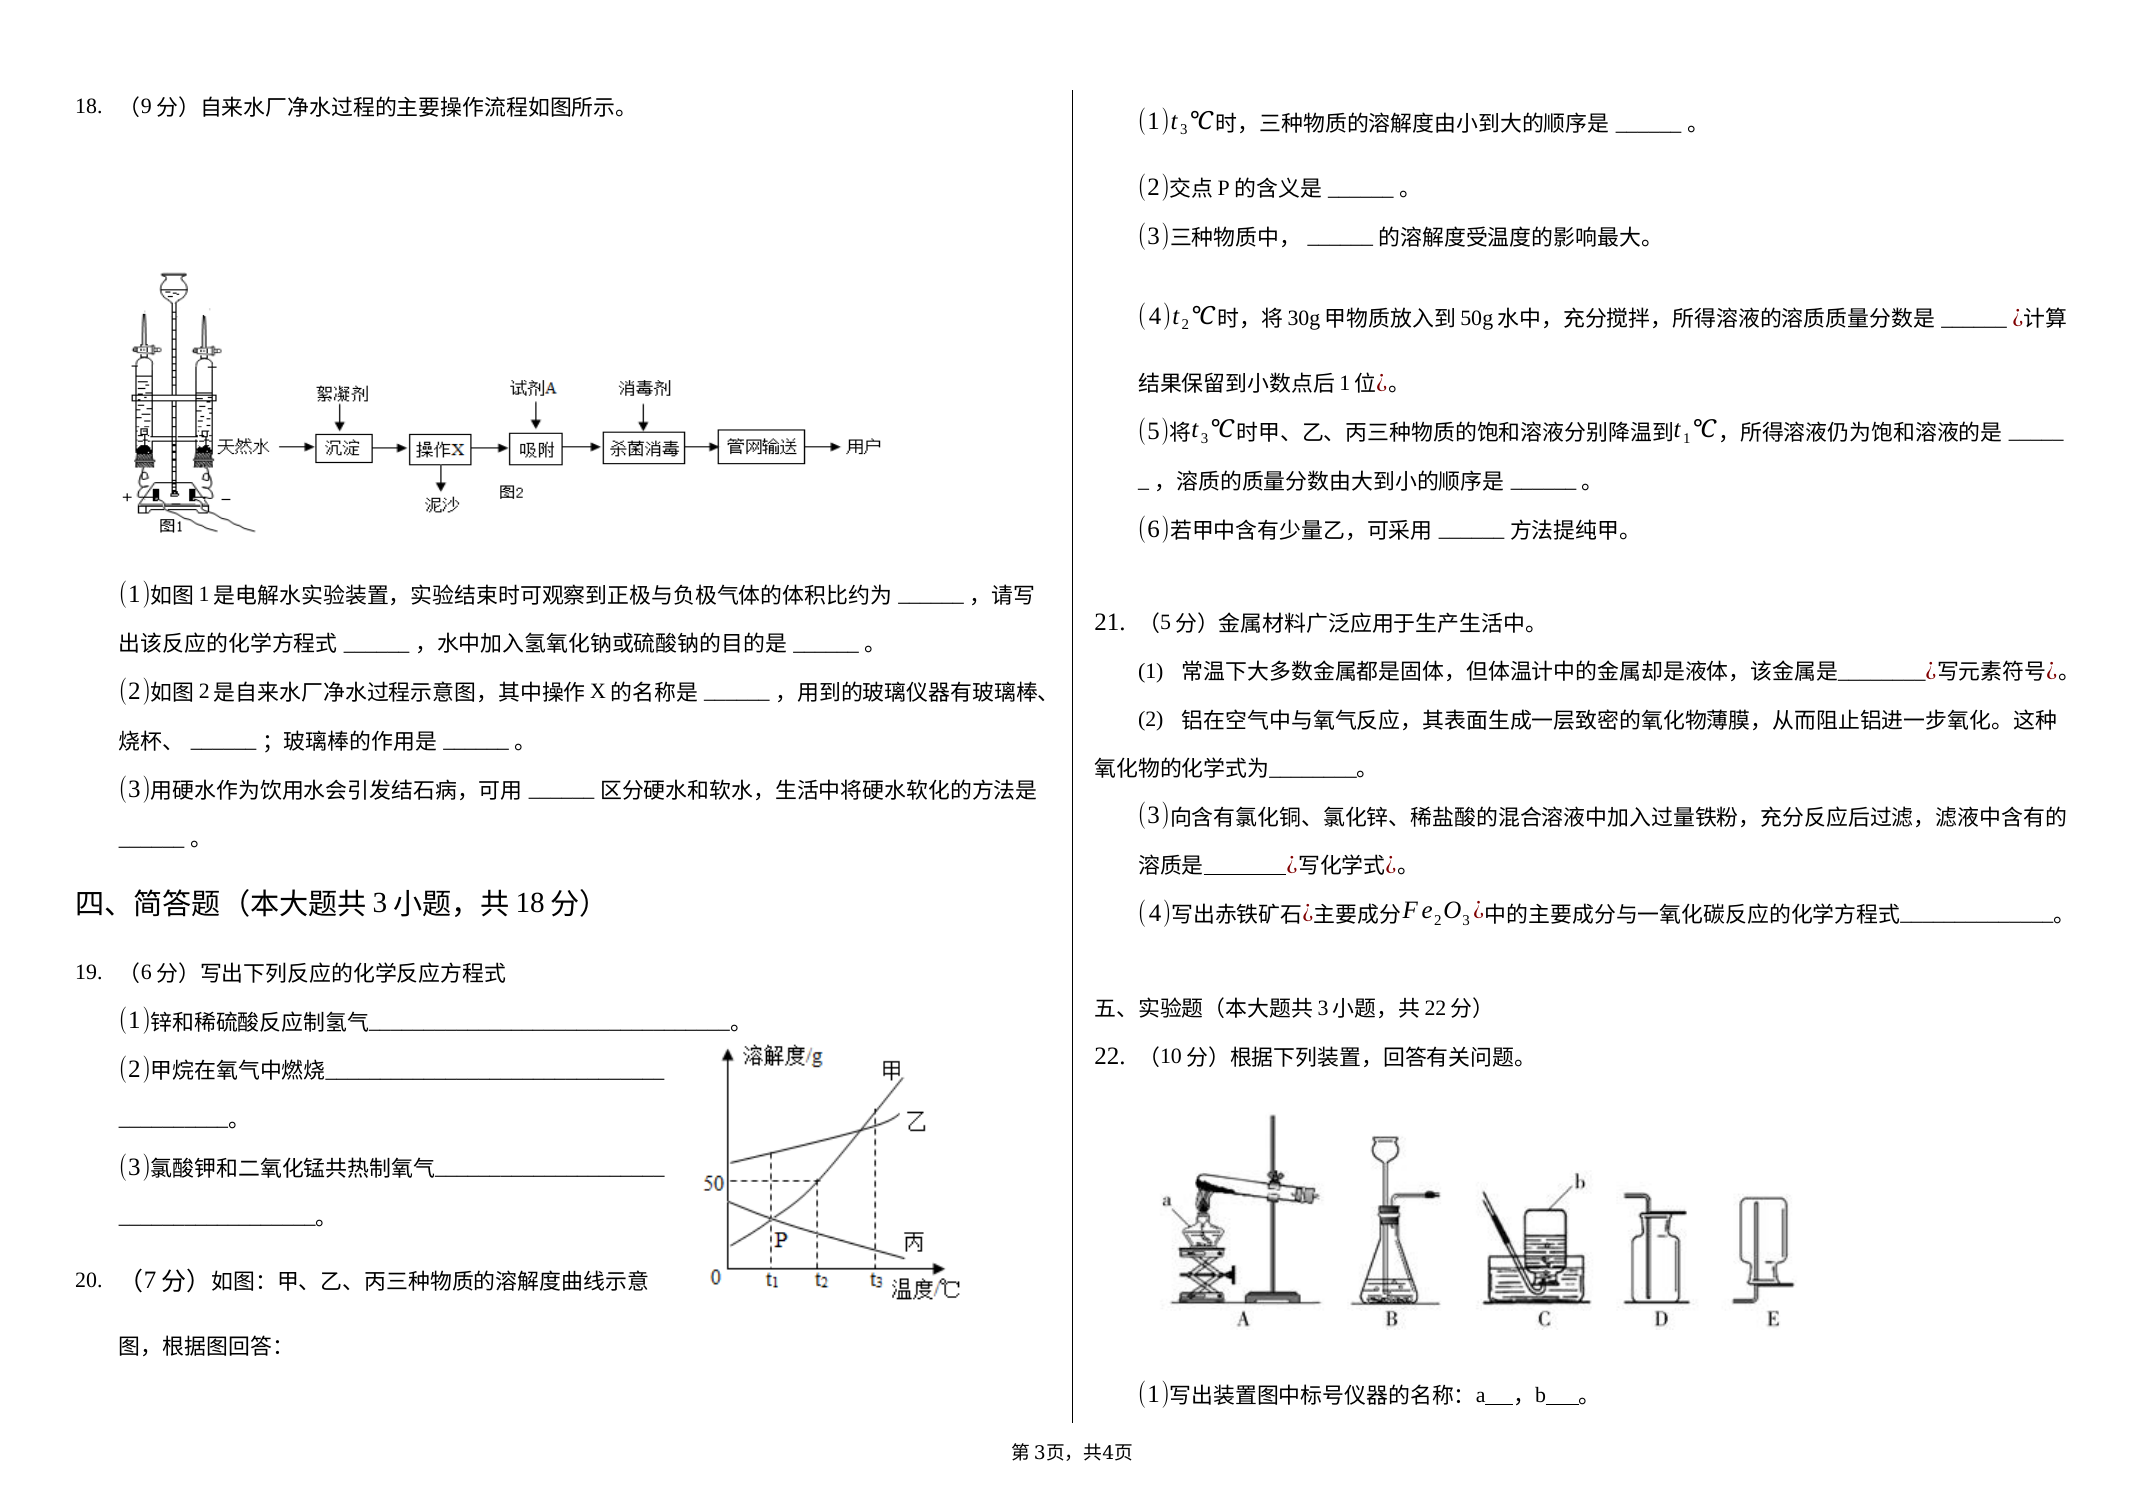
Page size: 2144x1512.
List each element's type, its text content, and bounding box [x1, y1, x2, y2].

list （10分）根据下列装置，回答有关问题。 [1094, 1039, 2069, 1072]
list （7分）如图：甲、乙、丙三种物质的溶解度曲线示意图，根据图回答： 时，三种物质的溶解度由小到大的顺序是 ______ 。 交点P的含义是 ______ 。 三种物质中， ______ 的溶解度受温度的影响最大。 时，将30g甲物质放入到50g水中，充分搅拌，所得溶液的溶质质量分数是 ______ 计算结果保留到小数点后1位。 将时甲、乙、丙三种物质的饱和溶液分别降温到，所得溶液仍为饱和溶液的是 ______ ，溶质的质量分数由大到小的顺序是 ______ 。 若甲中含有少量乙，可采用 ______ 方法提纯甲。 [1094, 90, 2069, 545]
text 写出装置图中标号仪器的名称：a ，b 。 [1138, 1378, 2069, 1411]
text 五、实验题（本大题共3小题，共22分） [1094, 991, 2069, 1023]
list （6分）写出下列反应的化学反应方程式 锌和稀硫酸反应制氢气_________________________________。 甲烷在氧气中燃烧_________________________________________。 氯酸钾和二氧化锰共热制氧气_______________________________________。 [75, 955, 1050, 1232]
list 铝在空气中与氧气反应，其表面生成一层致密的氧化物薄膜，从而阻止铝进一步氧化。这种氧化物的化学式为________。 [1094, 702, 2069, 783]
text 写出赤铁矿石主要成分中的主要成分与一氧化碳反应的化学方程式______________。 [1138, 896, 2069, 978]
picture [118, 268, 884, 536]
list （5分）金属材料广泛应用于生产生活中。 [1094, 606, 2069, 638]
text 四、简答题（本大题共3小题，共18分） [75, 869, 1050, 934]
list 常温下大多数金属都是固体，但体温计中的金属却是液体，该金属是________写元素符号。 [1094, 654, 2069, 686]
picture [1137, 1112, 1798, 1330]
picture [699, 1039, 964, 1304]
text 向含有氯化铜、氯化锌、稀盐酸的混合溶液中加入过量铁粉，充分反应后过滤，滤液中含有的溶质是 写化学式。 [1138, 799, 2069, 881]
list （7分）如图：甲、乙、丙三种物质的溶解度曲线示意图，根据图回答： 时，三种物质的溶解度由小到大的顺序是 ______ 。 交点P的含义是 ______ 。 三种物质中， ______ 的溶解度受温度的影响最大。 时，将30g甲物质放入到50g水中，充分搅拌，所得溶液的溶质质量分数是 ______ 计算结果保留到小数点后1位。 将时甲、乙、丙三种物质的饱和溶液分别降温到，所得溶液仍为饱和溶液的是 ______ ，溶质的质量分数由大到小的顺序是 ______ 。 若甲中含有少量乙，可采用 ______ 方法提纯甲。 [75, 1247, 1050, 1361]
